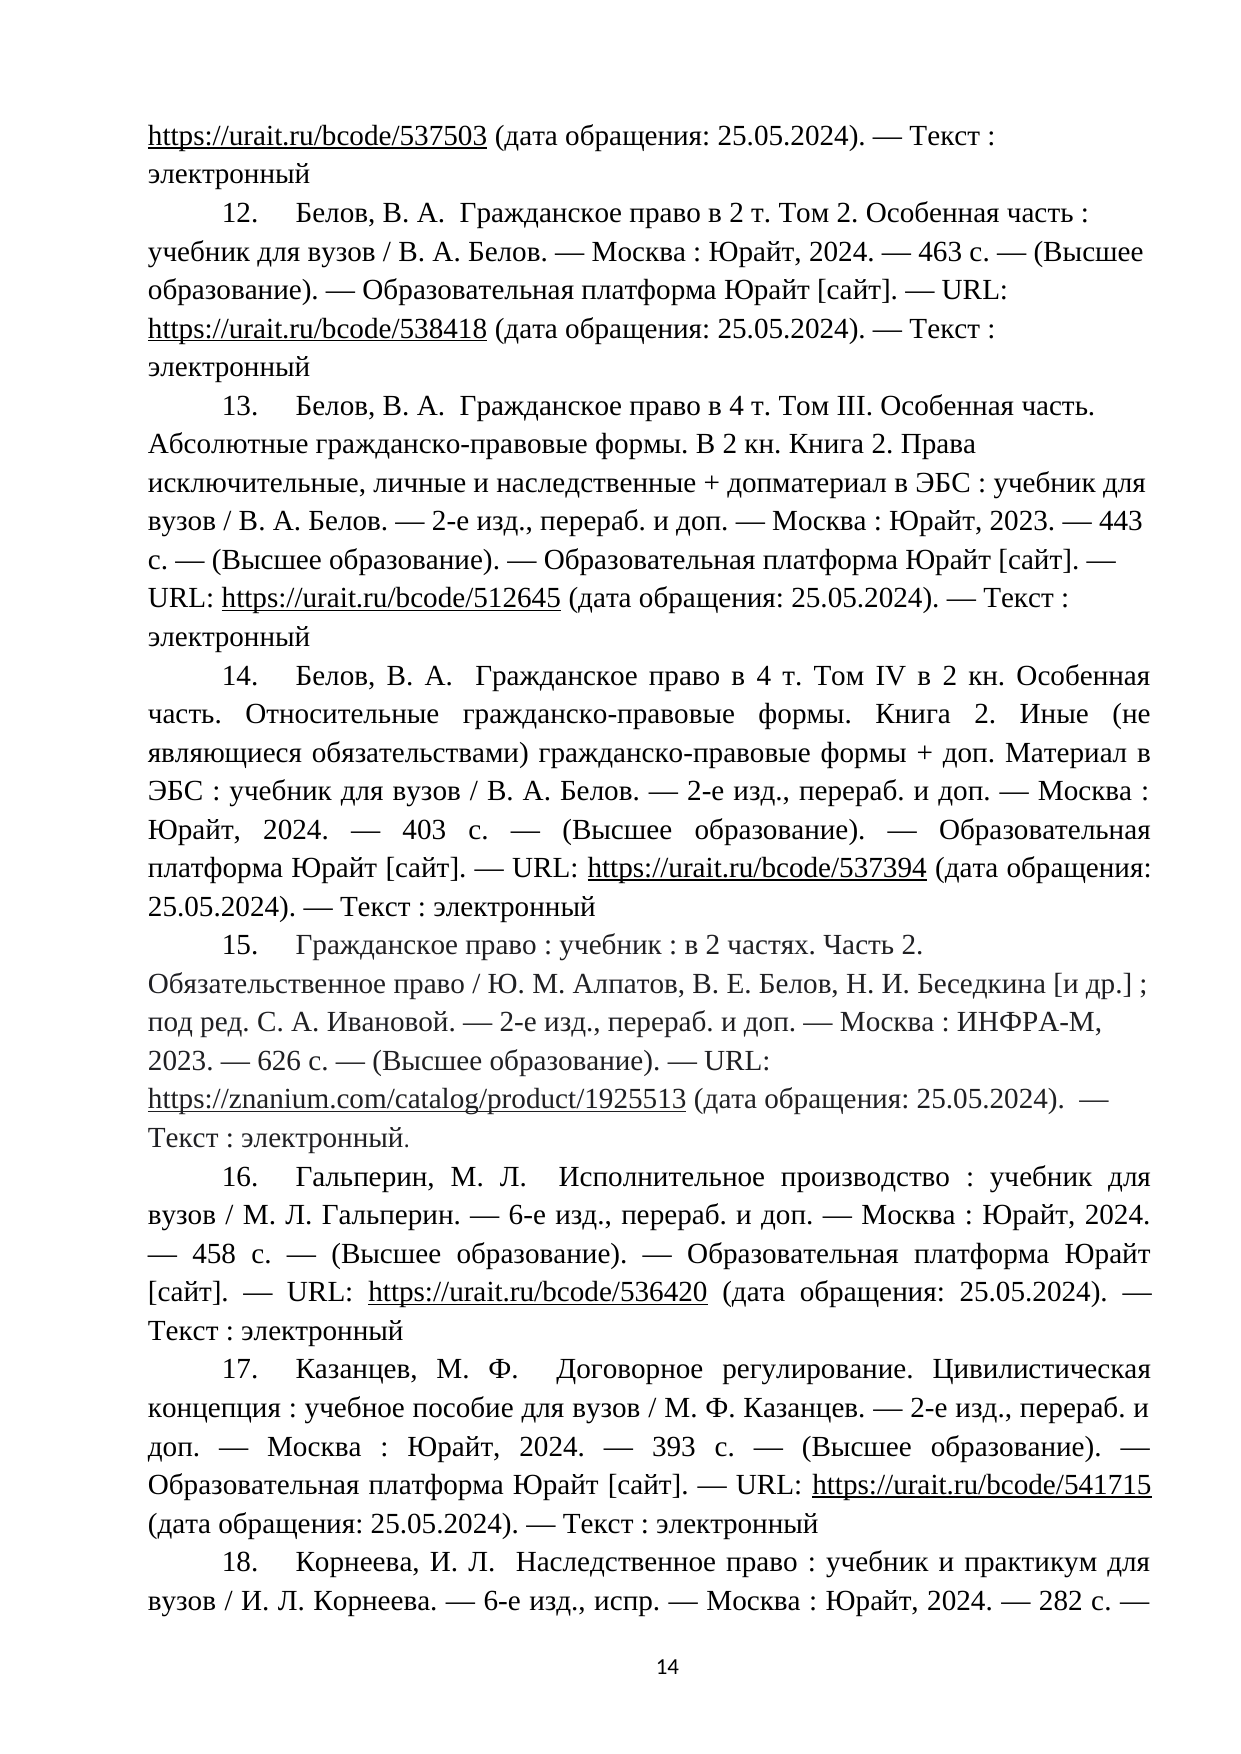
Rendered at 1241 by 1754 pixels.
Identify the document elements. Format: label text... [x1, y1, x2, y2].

list Белов, В. А. Гражданское право в 4 т. Том IV в 2 кн. Особенная часть. Относительные гражданско-правовые формы. Книга 2. Иные (не являющиеся обязательствами) гражданско-правовые формы + доп. Материал в ЭБС : учебник для вузов / В. А. Белов. — 2-е изд., перераб. и доп. — Москва : Юрайт, 2024. — 403 с. — (Высшее образование). — Образовательная платформа Юрайт [сайт]. — URL: https://urait.ru/bcode/537394 (дата обращения: 25.05.2024). — Текст : электронный [148, 658, 1152, 922]
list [148, 1544, 1152, 1616]
list Гражданское право : учебник : в 2 частях. Часть 2. Обязательственное право / Ю. М. Алпатов, В. Е. Белов, Н. И. Беседкина [и др.] ; под ред. С. А. Ивановой. — 2-е изд., перераб. и доп. — Москва : ИНФРА-М, 2023. — 626 с. — (Высшее образование). — URL: https://znanium.com/catalog/product/1925513 (дата обращения: 25.05.2024). — Текст : электронный. [148, 927, 1152, 1154]
list Белов, В. А. Гражданское право в 2 т. Том 2. Особенная часть : учебник для вузов / В. А. Белов. — Москва : Юрайт, 2024. — 463 с. — (Высшее образование). — Образовательная платформа Юрайт [сайт]. — URL: https://urait.ru/bcode/538418 (дата обращения: 25.05.2024). — Текст : электронный [148, 195, 1152, 383]
list Белов, В. А. Гражданское право в 4 т. Том III. Особенная часть. Абсолютные гражданско-правовые формы. В 2 кн. Книга 2. Права исключительные, личные и наследственные + допматериал в ЭБС : учебник для вузов / В. А. Белов. — 2-е изд., перераб. и доп. — Москва : Юрайт, 2023. — 443 с. — (Высшее образование). — Образовательная платформа Юрайт [сайт]. — URL: https://urait.ru/bcode/512645 (дата обращения: 25.05.2024). — Текст : электронный [148, 388, 1152, 653]
list Казанцев, М. Ф. Договорное регулирование. Цивилистическая концепция : учебное пособие для вузов / М. Ф. Казанцев. — 2-е изд., перераб. и доп. — Москва : Юрайт, 2024. — 393 с. — (Высшее образование). — Образовательная платформа Юрайт [сайт]. — URL: https://urait.ru/bcode/541715 (дата обращения: 25.05.2024). — Текст : электронный [148, 1352, 1152, 1539]
list Гальперин, М. Л. Исполнительное производство : учебник для вузов / М. Л. Гальперин. — 6-е изд., перераб. и доп. — Москва : Юрайт, 2024. — 458 с. — (Высшее образование). — Образовательная платформа Юрайт [сайт]. — URL: https://urait.ru/bcode/536420 (дата обращения: 25.05.2024). — Текст : электронный [148, 1159, 1152, 1347]
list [148, 118, 1152, 190]
